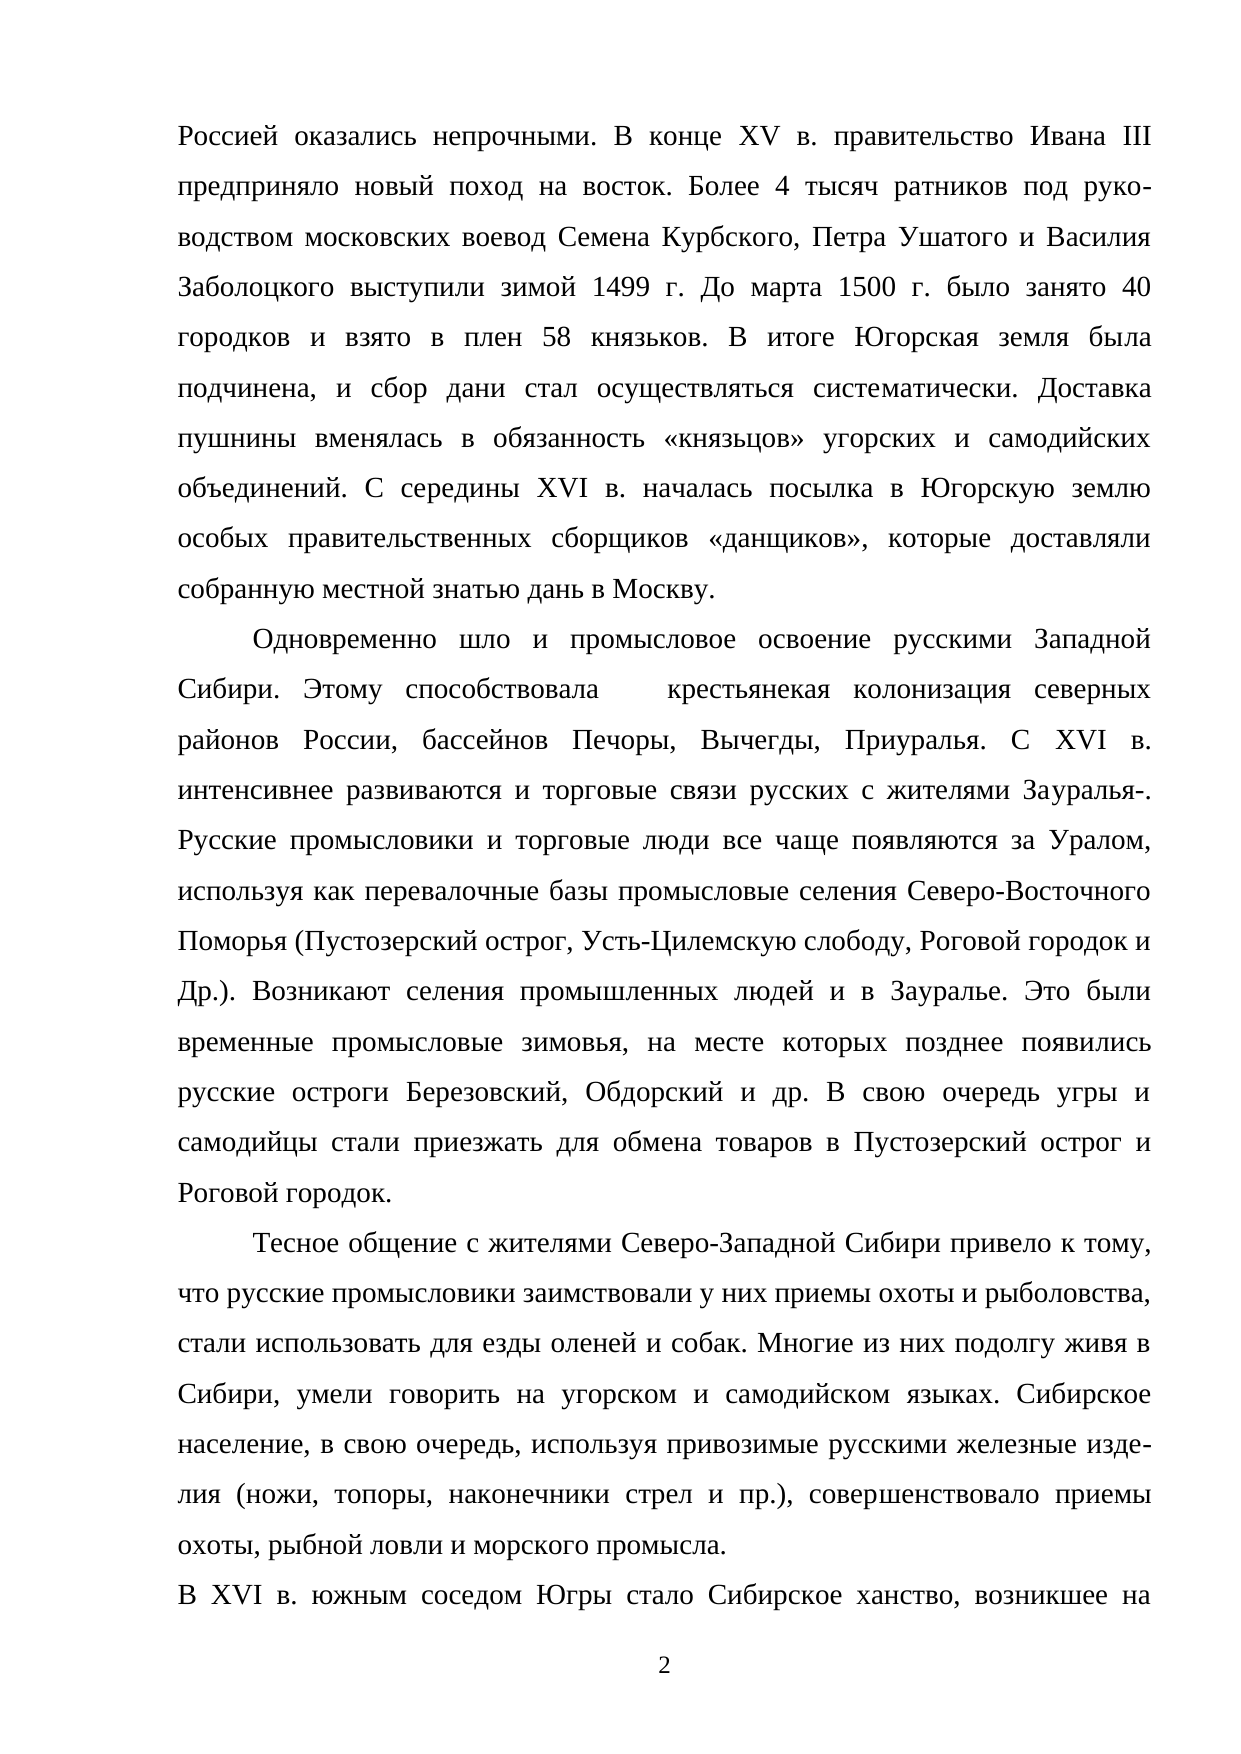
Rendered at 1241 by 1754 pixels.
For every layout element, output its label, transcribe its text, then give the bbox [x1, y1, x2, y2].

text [177, 1577, 1152, 1611]
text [177, 118, 1152, 604]
text Одновременно шло и промысловое освоение русскими Западной Сибири. Этому способствовала крестьянекая колонизация северных районов России, бассейнов Печоры, Вычегды, Приуралья. С XVI в. интенсивнее развиваются и торговые связи русских с жителями Зауралья-. Русские промысловики и торговые люди все чаще появляются за Уралом, используя как перевалочные базы промысловые селения Северо-Восточного Поморья (Пустозерский острог, Усть-Цилемскую слободу, Роговой городок и Др.). Возникают селения промышленных людей и в Зауралье. Это были временные промысловые зимовья, на месте которых позднее появились русские остроги Березовский, Обдорский и др. В свою очередь угры и самодийцы стали приезжать для обмена товаров в Пустозерский острог и Роговой городок. [177, 621, 1152, 1208]
text Тесное общение с жителями Северо-Западной Сибири привело к тому, что русские промысловики заимствовали у них приемы охоты и рыболовства, стали использовать для езды оленей и собак. Многие из них подолгу живя в Сибири, умели говорить на угорском и самодийском языках. Сибирское население, в свою очередь, используя привозимые русскими железные изделия (ножи, топоры, наконечники стрел и пр.), совершенствовало приемы охоты, рыбной ловли и морского промысла. [177, 1225, 1152, 1560]
